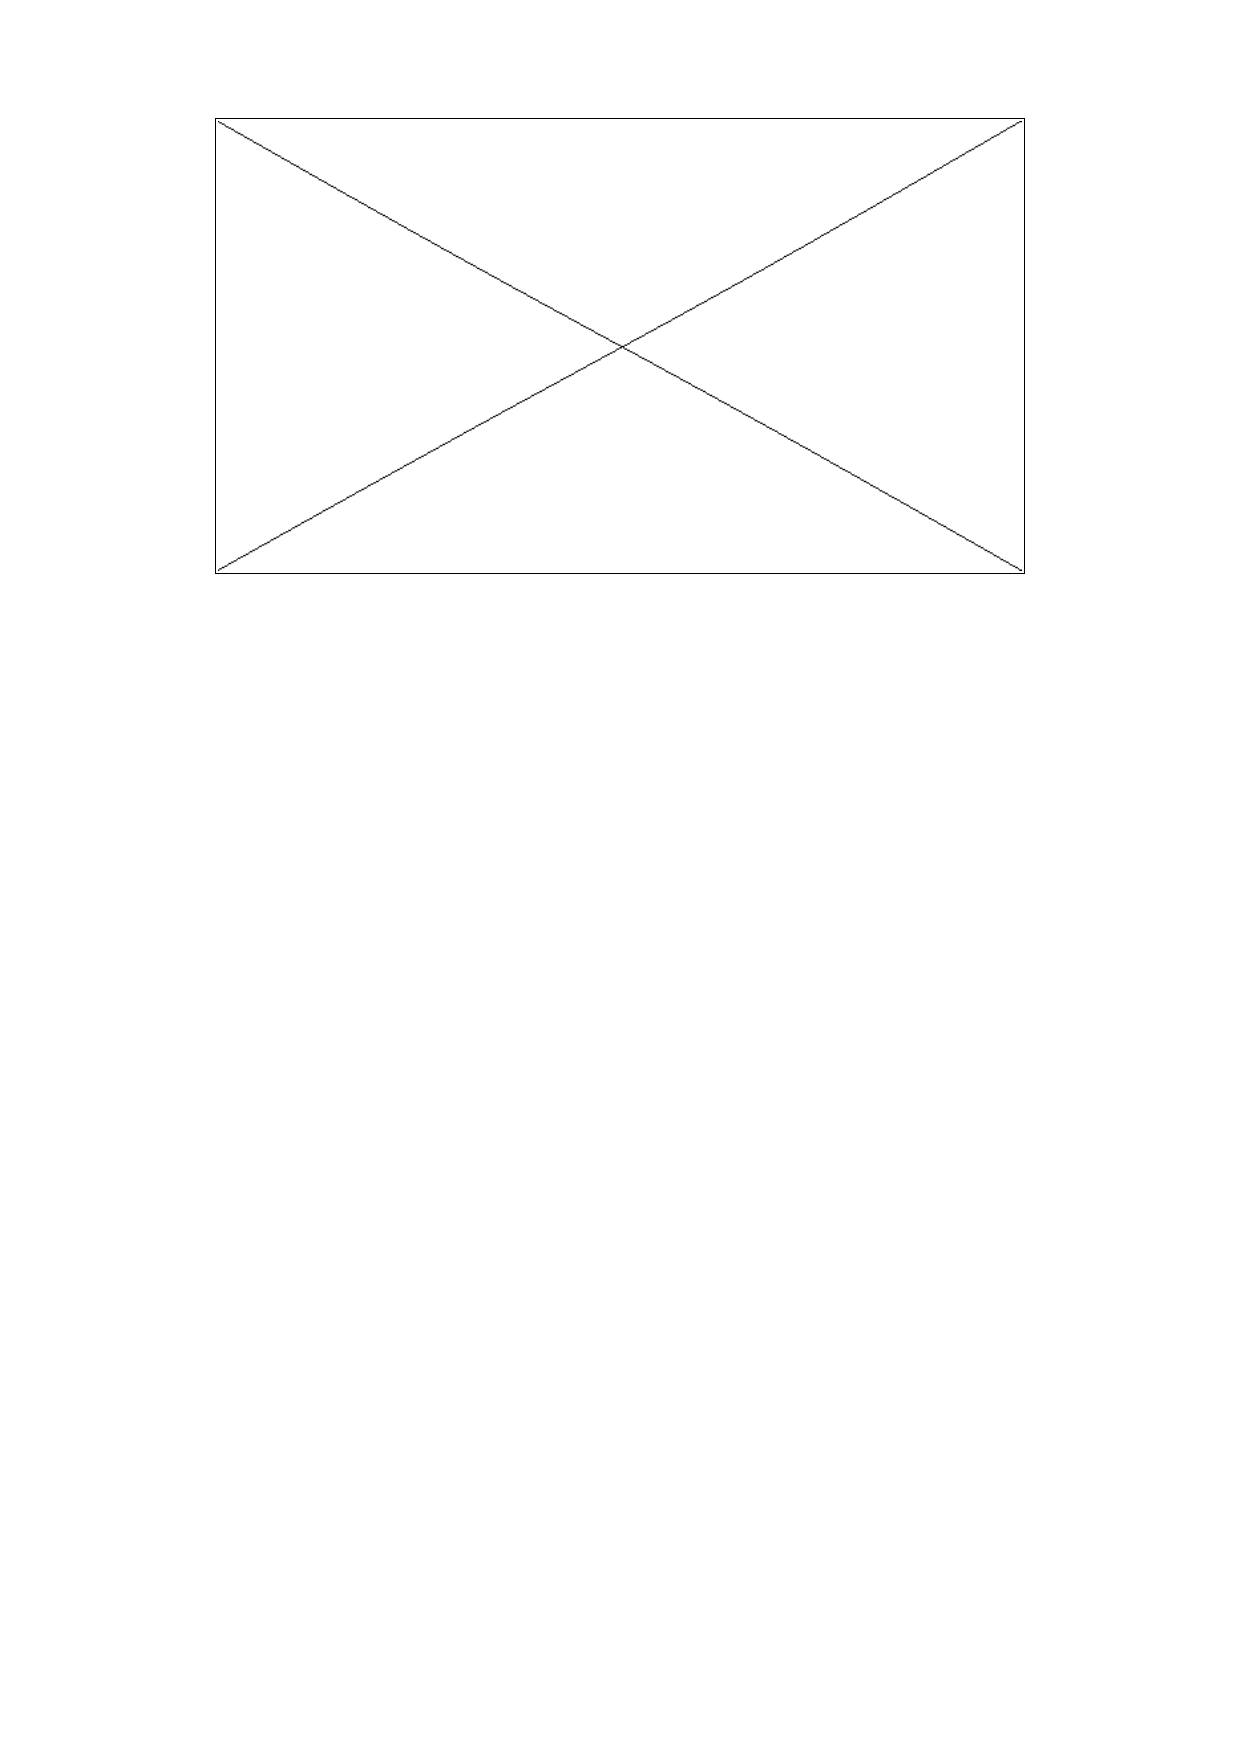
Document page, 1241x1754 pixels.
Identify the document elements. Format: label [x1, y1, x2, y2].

picture [218, 121, 1022, 571]
